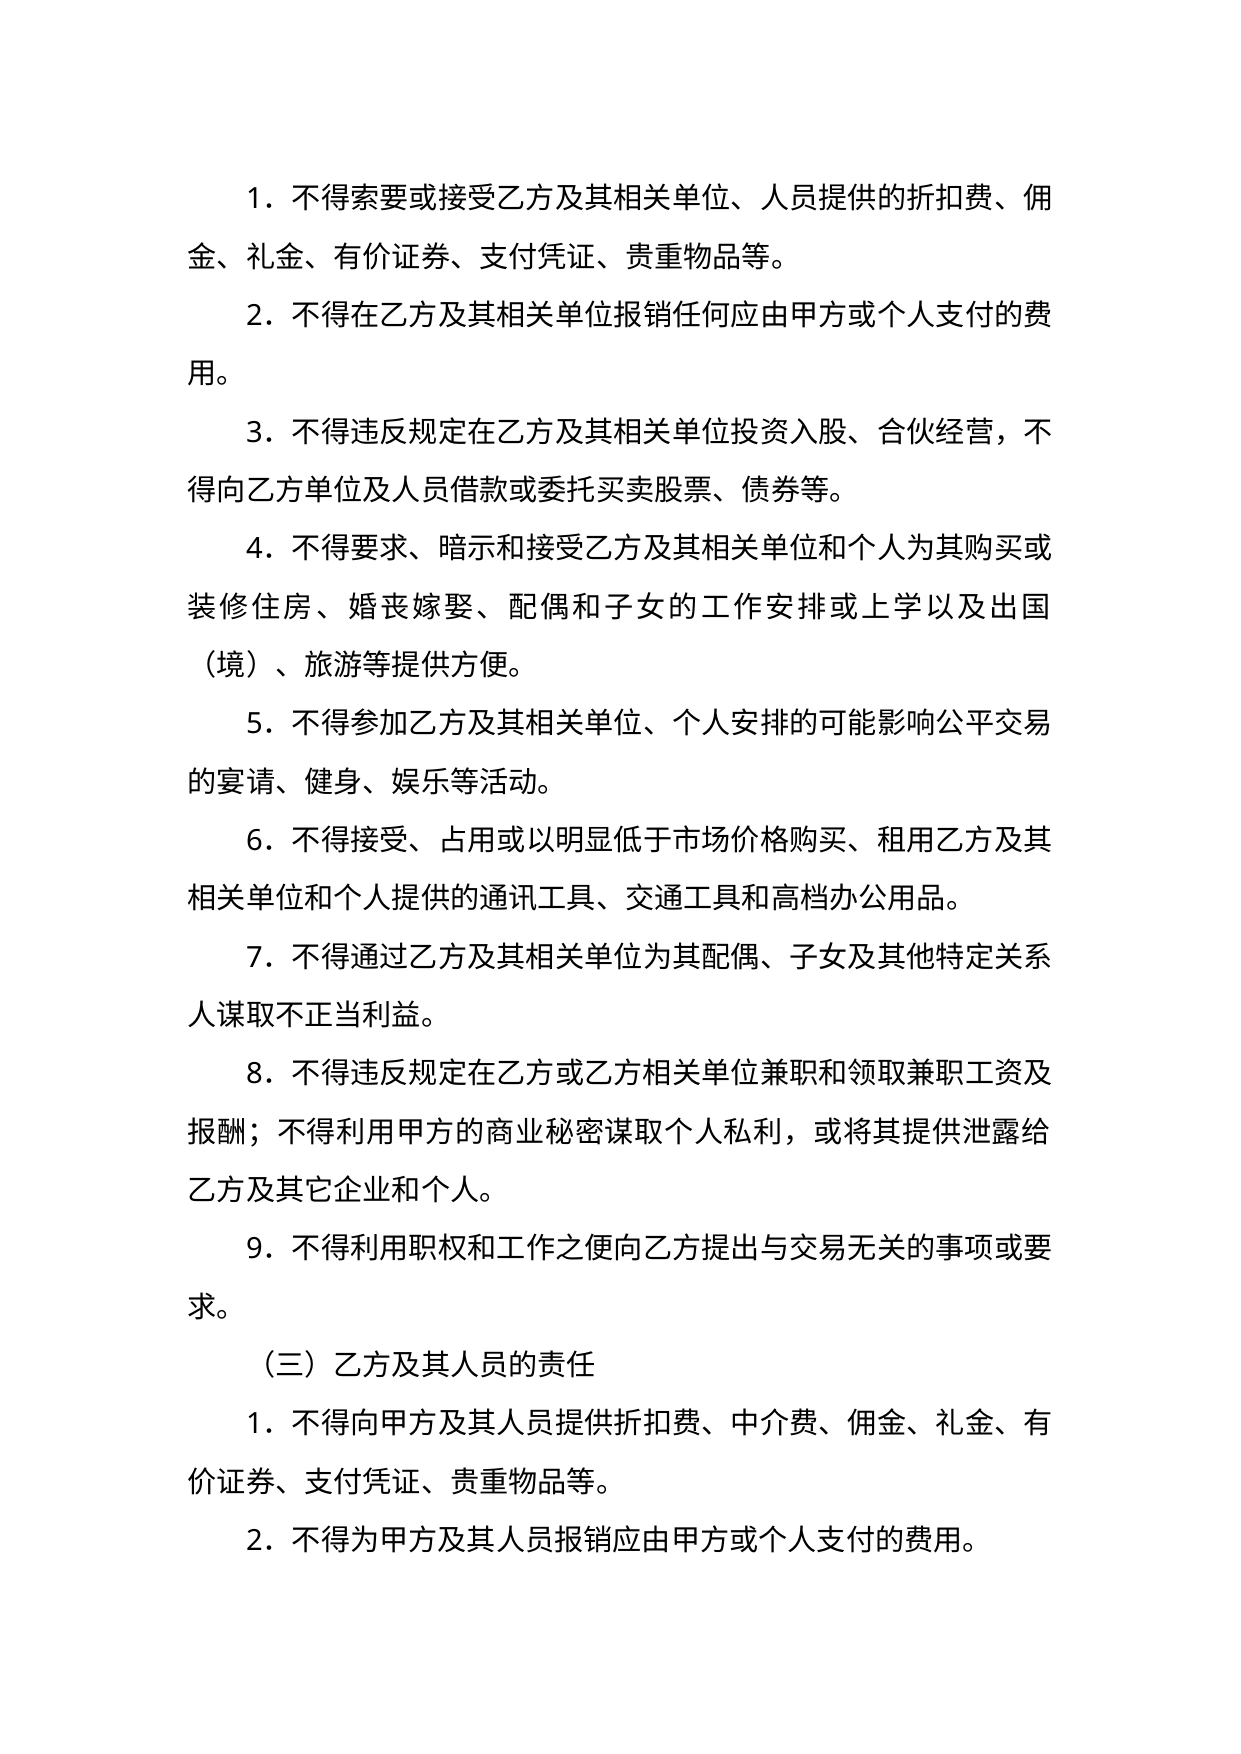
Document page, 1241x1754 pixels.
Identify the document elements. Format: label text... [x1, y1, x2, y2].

list 乙方及其人员的责任 [187, 1329, 1053, 1387]
list 不得利用职权和工作之便向乙方提出与交易无关的事项或要求。 [187, 1212, 1053, 1329]
list 不得为甲方及其人员报销应由甲方或个人支付的费用。 [187, 1504, 1053, 1562]
list 不得通过乙方及其相关单位为其配偶、子女及其他特定关系人谋取不正当利益。 [187, 920, 1053, 1037]
list 不得在乙方及其相关单位报销任何应由甲方或个人支付的费用。 [187, 279, 1053, 395]
list 不得参加乙方及其相关单位、个人安排的可能影响公平交易的宴请、健身、娱乐等活动。 [187, 687, 1053, 804]
list 不得索要或接受乙方及其相关单位、人员提供的折扣费、佣金、礼金、有价证券、支付凭证、贵重物品等。 [187, 162, 1053, 279]
list 不得要求、暗示和接受乙方及其相关单位和个人为其购买或装修住房、婚丧嫁娶、配偶和子女的工作安排或上学以及出国（境）、旅游等提供方便。 [187, 512, 1053, 687]
list 不得向甲方及其人员提供折扣费、中介费、佣金、礼金、有价证券、支付凭证、贵重物品等。 [187, 1387, 1053, 1504]
list 不得违反规定在乙方及其相关单位投资入股、合伙经营，不得向乙方单位及人员借款或委托买卖股票、债券等。 [187, 395, 1053, 512]
list 不得接受、占用或以明显低于市场价格购买、租用乙方及其相关单位和个人提供的通讯工具、交通工具和高档办公用品。 [187, 804, 1053, 920]
list 不得违反规定在乙方或乙方相关单位兼职和领取兼职工资及报酬；不得利用甲方的商业秘密谋取个人私利，或将其提供泄露给乙方及其它企业和个人。 [187, 1037, 1053, 1212]
